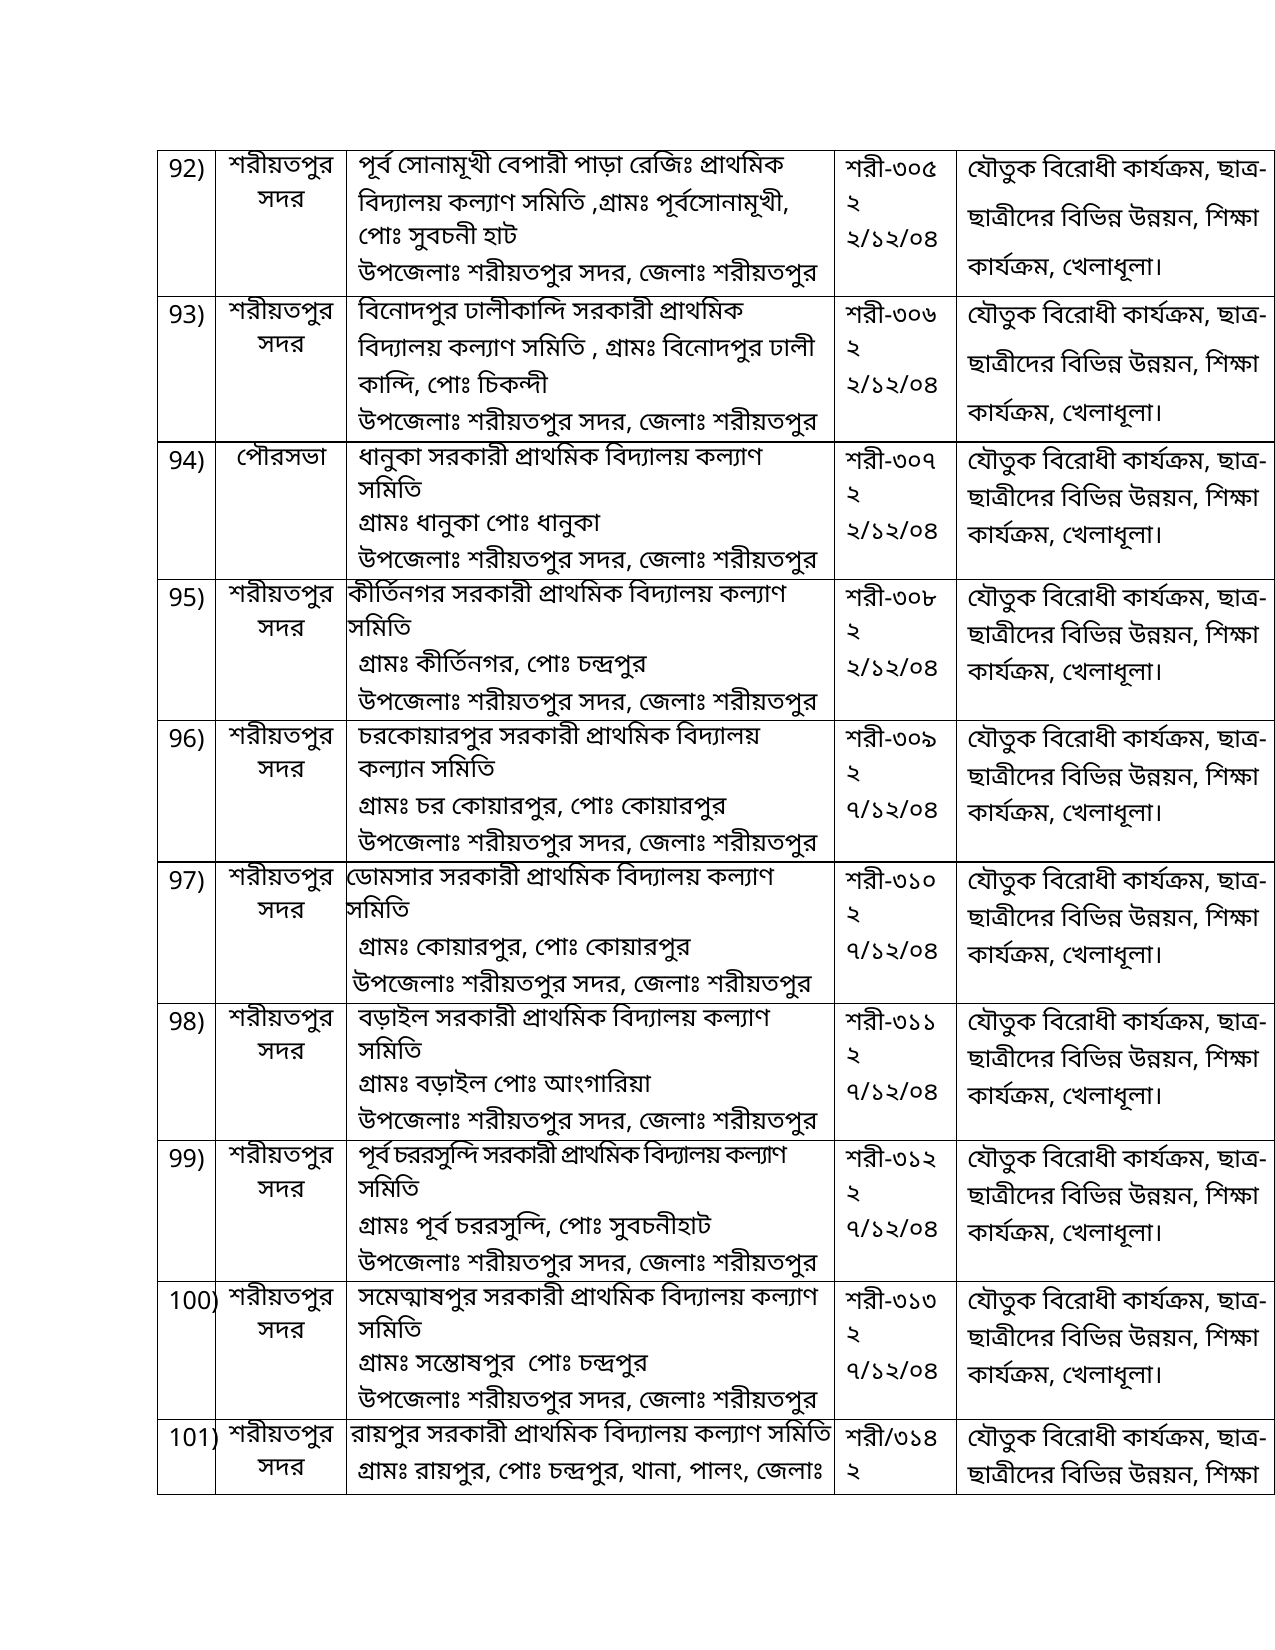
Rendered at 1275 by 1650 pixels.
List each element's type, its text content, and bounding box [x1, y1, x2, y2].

table_cell ডোমসার সরকারী প্রাথমিক বিদ্যালয় কল্যাণ সমিতি গ্রামঃ কোয়ারপুর, পোঃ কোয়ারপুর উপজেলাঃ শরীয়তপুর সদর, জেলাঃ শরীয়তপুর [347, 863, 834, 1003]
table_cell [158, 1420, 215, 1494]
table_cell [158, 863, 215, 1003]
table_cell শরীয়তপুর সদর [216, 580, 346, 720]
table_cell যৌতুক বিরোধী কার্যক্রম, ছাত্র-ছাত্রীদের বিভিন্ন উন্নয়ন, শিক্ষা কার্যক্রম, খেলাধূলা। [957, 580, 1274, 720]
table_cell যৌতুক বিরোধী কার্যক্রম, ছাত্র-ছাত্রীদের বিভিন্ন উন্নয়ন, শিক্ষা কার্যক্রম, খেলাধূলা। [957, 443, 1274, 579]
table_cell শরী-৩১২ ২৭/১২/০৪ [835, 1141, 956, 1281]
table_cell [957, 151, 1274, 296]
table_cell বিনোদপুর ঢালীকান্দি সরকারী প্রাথমিক বিদ্যালয় কল্যাণ সমিতি , গ্রামঃ বিনোদপুর ঢালী কান্দি, পোঃ চিকন্দী উপজেলাঃ শরীয়তপুর সদর, জেলাঃ শরীয়তপুর [347, 297, 834, 441]
table_cell [158, 1141, 215, 1281]
table_cell শরীয়তপুর সদর [216, 151, 346, 296]
table_cell পূর্ব চররসুন্দি সরকারী প্রাথমিক বিদ্যালয় কল্যাণ সমিতি গ্রামঃ পূর্ব চররসুন্দি, পোঃ সুবচনীহাট উপজেলাঃ শরীয়তপুর সদর, জেলাঃ শরীয়তপুর [347, 1141, 834, 1281]
table_cell শরী/৩১৪ ২৭/১২/০৪ [835, 1420, 956, 1494]
table_cell চরকোয়ারপুর সরকারী প্রাথমিক বিদ্যালয় কল্যান সমিতি গ্রামঃ চর কোয়ারপুর, পোঃ কোয়ারপুর উপজেলাঃ শরীয়তপুর সদর, জেলাঃ শরীয়তপুর [347, 721, 834, 861]
table_cell যৌতুক বিরোধী কার্যক্রম, ছাত্র-ছাত্রীদের বিভিন্ন উন্নয়ন, শিক্ষা কার্যক্রম, খেলাধূলা। [957, 297, 1274, 441]
table_cell [158, 443, 215, 579]
table_cell যৌতুক বিরোধী কার্যক্রম, ছাত্র-ছাত্রীদের বিভিন্ন উন্নয়ন, শিক্ষা কার্যক্রম, খেলাধূলা। [957, 1141, 1274, 1281]
table_cell শরী-৩১৩ ২৭/১২/০৪ [835, 1282, 956, 1419]
table_cell যৌতুক বিরোধী কার্যক্রম, ছাত্র-ছাত্রীদের বিভিন্ন উন্নয়ন, শিক্ষা কার্যক্রম, খেলাধূলা। [957, 863, 1274, 1003]
table_cell [158, 1004, 215, 1140]
table_cell কীর্তিনগর সরকারী প্রাথমিক বিদ্যালয় কল্যাণ সমিতি গ্রামঃ কীর্তিনগর, পোঃ চন্দ্রপুর উপজেলাঃ শরীয়তপুর সদর, জেলাঃ শরীয়তপুর [347, 580, 834, 720]
table_cell যৌতুক বিরোধী কার্যক্রম, ছাত্র-ছাত্রীদের বিভিন্ন উন্নয়ন, শিক্ষা কার্যক্রম, খেলাধূলা। [957, 721, 1274, 861]
table_cell যৌতুক বিরোধী কার্যক্রম, ছাত্র-ছাত্রীদের বিভিন্ন উন্নয়ন, শিক্ষা কার্যক্রম, খেলাধূলা। [957, 1282, 1274, 1419]
table_cell পূর্ব সোনামূখী বেপারী পাড়া রেজিঃ প্রাথমিক বিদ্যালয় কল্যাণ সমিতি ,গ্রামঃ পূর্বসোনামূখী, পোঃ সুবচনী হাট উপজেলাঃ শরীয়তপুর সদর, জেলাঃ শরীয়তপুর [347, 151, 834, 296]
table_cell শরী-৩১১ ২৭/১২/০৪ [835, 1004, 956, 1140]
table_cell [158, 1282, 215, 1419]
table_cell শরীয়তপুর সদর [216, 297, 346, 441]
table_cell যৌতুক বিরোধী কার্যক্রম, ছাত্র-ছাত্রীদের বিভিন্ন উন্নয়ন, শিক্ষা কার্যক্রম, খেলাধূলা। [957, 1004, 1274, 1140]
table_cell শরী-৩০৭ ২২/১২/০৪ [835, 443, 956, 579]
table_cell শরী-৩০৮ ২২/১২/০৪ [835, 580, 956, 720]
table_cell শরীয়তপুর সদর [216, 863, 346, 1003]
table_cell শরীয়তপুর সদর [216, 1420, 346, 1494]
table_cell শরী-৩১০ ২৭/১২/০৪ [835, 863, 956, 1003]
table_cell [158, 721, 215, 861]
table_cell শরী-৩০৫ ২২/১২/০৪ [835, 151, 956, 296]
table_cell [347, 1420, 834, 1494]
table_cell শরী-৩০৯ ২৭/১২/০৪ [835, 721, 956, 861]
table_cell ধানুকা সরকারী প্রাথমিক বিদ্যালয় কল্যাণ সমিতি গ্রামঃ ধানুকা পোঃ ধানুকা উপজেলাঃ শরীয়তপুর সদর, জেলাঃ শরীয়তপুর [347, 443, 834, 579]
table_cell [957, 1420, 1274, 1494]
table_cell শরীয়তপুর সদর [216, 1141, 346, 1281]
table_cell পৌরসভা [216, 443, 346, 579]
table_cell শরীয়তপুর সদর [216, 1282, 346, 1419]
table_cell [158, 151, 215, 296]
table_cell শরীয়তপুর সদর [216, 1004, 346, 1140]
table_cell [158, 580, 215, 720]
table_cell শরী-৩০৬ ২২/১২/০৪ [835, 297, 956, 441]
table_cell বড়াইল সরকারী প্রাথমিক বিদ্যালয় কল্যাণ সমিতি গ্রামঃ বড়াইল পোঃ আংগারিয়া উপজেলাঃ শরীয়তপুর সদর, জেলাঃ শরীয়তপুর [347, 1004, 834, 1140]
table_cell শরীয়তপুর সদর [216, 721, 346, 861]
table_cell [158, 297, 215, 441]
table_cell সমেত্মাষপুর সরকারী প্রাথমিক বিদ্যালয় কল্যাণ সমিতি গ্রামঃ সম্তোষপুর পোঃ চন্দ্রপুর উপজেলাঃ শরীয়তপুর সদর, জেলাঃ শরীয়তপুর [347, 1282, 834, 1419]
